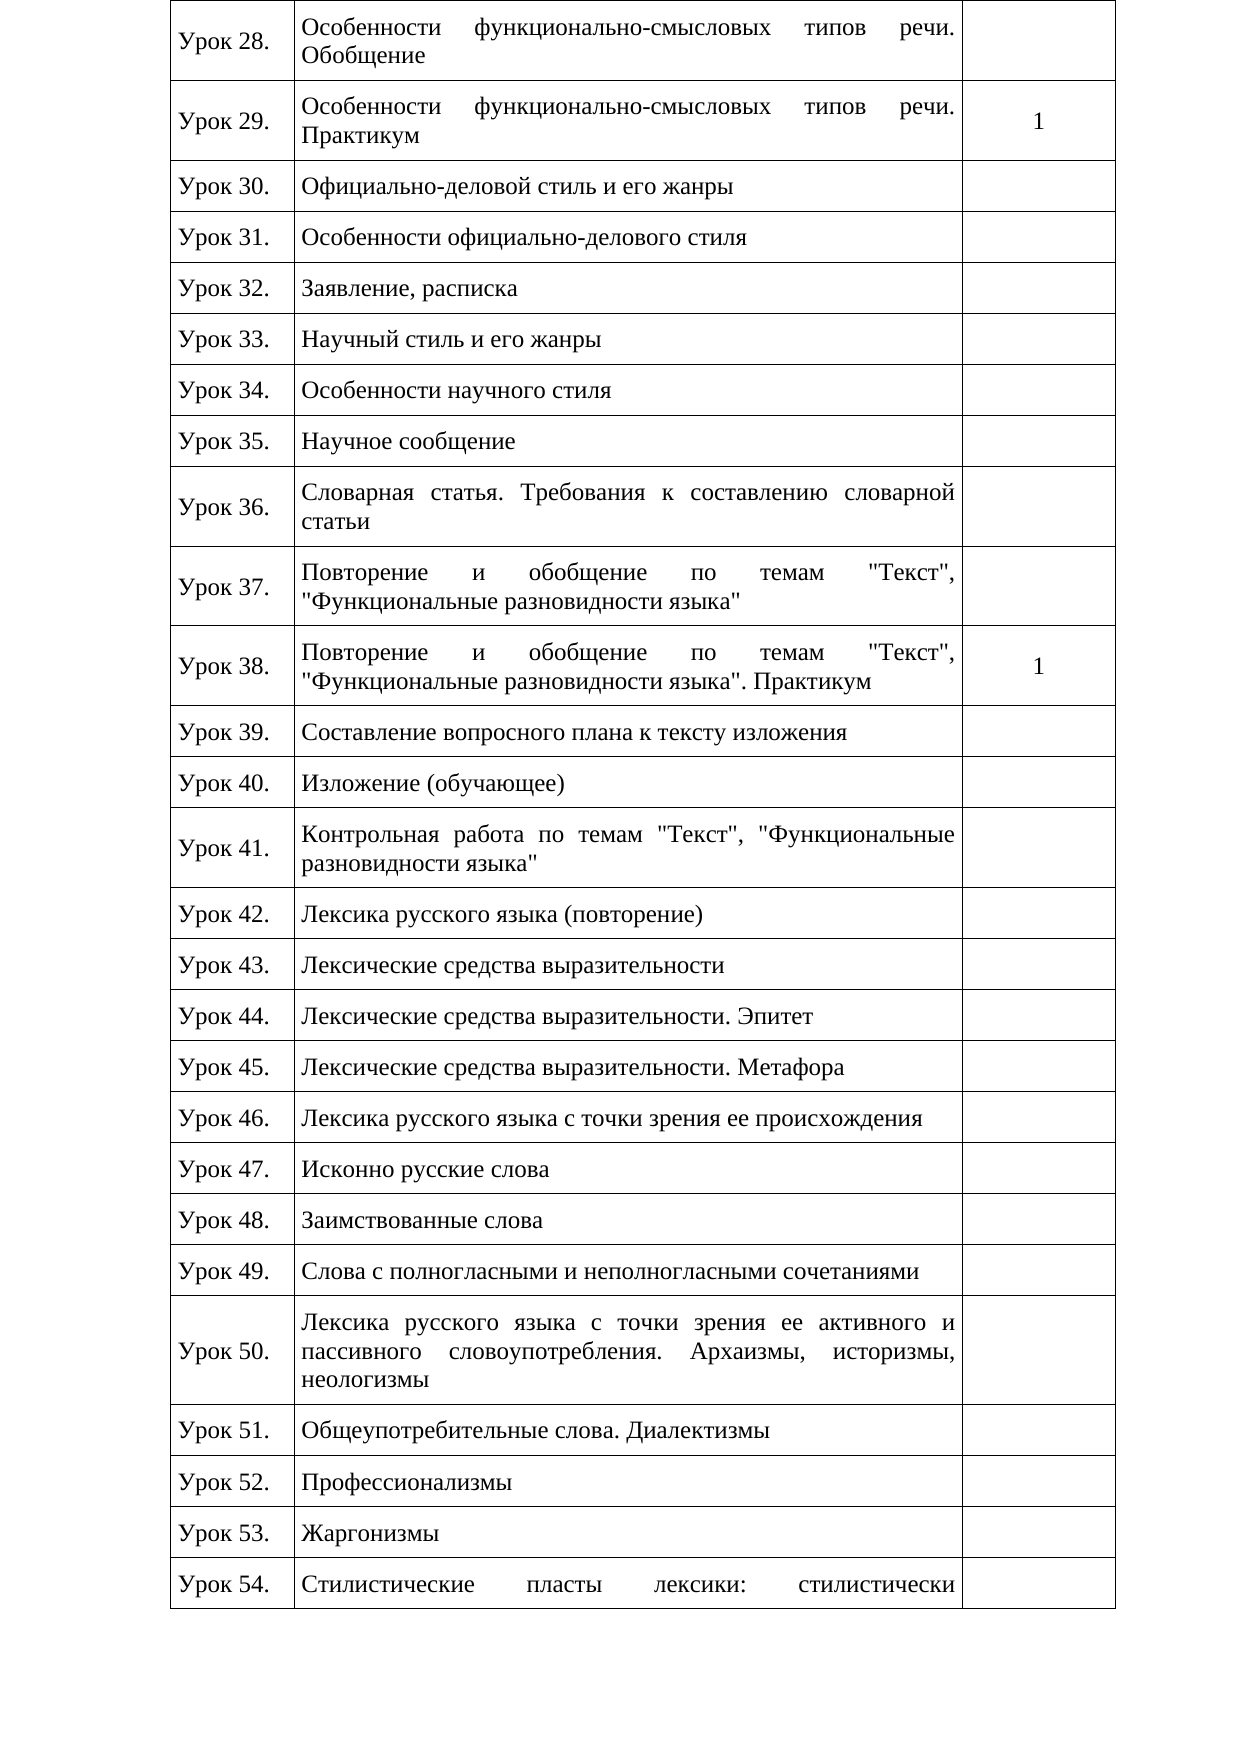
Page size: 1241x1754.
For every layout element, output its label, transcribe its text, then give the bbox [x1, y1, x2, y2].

table_cell Урок 35. [171, 416, 294, 466]
table_cell Научный стиль и его жанры [295, 314, 962, 364]
table_cell Лексика русского языка (повторение) [295, 888, 962, 938]
table_cell [963, 1245, 1115, 1295]
table_cell [963, 757, 1115, 807]
table_cell [963, 1092, 1115, 1142]
table_cell Урок 54. [171, 1558, 294, 1608]
table_cell Урок 30. [171, 161, 294, 211]
table_cell Урок 49. [171, 1245, 294, 1295]
table_cell Урок 50. [171, 1296, 294, 1404]
table_cell [963, 212, 1115, 262]
table_cell Урок 28. [171, 1, 294, 80]
table_cell Слова с полногласными и неполногласными сочетаниями [295, 1245, 962, 1295]
table_cell Урок 34. [171, 365, 294, 415]
table_cell Профессионализмы [295, 1456, 962, 1506]
table_cell Урок 41. [171, 808, 294, 887]
table_cell [963, 161, 1115, 211]
table_cell [963, 314, 1115, 364]
table_cell Заимствованные слова [295, 1194, 962, 1244]
table_cell Заявление, расписка [295, 263, 962, 313]
table_cell Урок 44. [171, 990, 294, 1040]
table_cell [963, 1296, 1115, 1404]
table_cell [963, 939, 1115, 989]
table_cell Научное сообщение [295, 416, 962, 466]
table_cell Урок 36. [171, 467, 294, 546]
table_cell Словарная статья. Требования к составлению словарной статьи [295, 467, 962, 546]
table_cell Лексика русского языка с точки зрения ее происхождения [295, 1092, 962, 1142]
table_cell Повторение и обобщение по темам "Текст", "Функциональные разновидности языка". Практикум [295, 626, 962, 705]
table_cell Исконно русские слова [295, 1143, 962, 1193]
table_cell [963, 263, 1115, 313]
table_cell [963, 1507, 1115, 1557]
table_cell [295, 1558, 962, 1608]
table_cell [963, 467, 1115, 546]
table_cell Урок 37. [171, 547, 294, 625]
table_cell Особенности научного стиля [295, 365, 962, 415]
table_cell Урок 31. [171, 212, 294, 262]
table_cell Контрольная работа по темам "Текст", "Функциональные разновидности языка" [295, 808, 962, 887]
table_cell Урок 29. [171, 81, 294, 159]
table_cell Особенности функционально-смысловых типов речи. Обобщение [295, 1, 962, 80]
table_cell [963, 416, 1115, 466]
table_cell Особенности официально-делового стиля [295, 212, 962, 262]
table_cell Урок 32. [171, 263, 294, 313]
table_cell Урок 42. [171, 888, 294, 938]
table_cell Урок 52. [171, 1456, 294, 1506]
table_cell [963, 365, 1115, 415]
table_cell Урок 40. [171, 757, 294, 807]
table_cell Составление вопросного плана к тексту изложения [295, 706, 962, 756]
table_cell Урок 38. [171, 626, 294, 705]
table_cell [963, 1041, 1115, 1091]
table_cell Особенности функционально-смысловых типов речи. Практикум [295, 81, 962, 159]
table_cell Урок 51. [171, 1405, 294, 1455]
table_cell Урок 47. [171, 1143, 294, 1193]
table_cell Лексические средства выразительности. Метафора [295, 1041, 962, 1091]
table_cell Лексические средства выразительности. Эпитет [295, 990, 962, 1040]
table_cell Официально-деловой стиль и его жанры [295, 161, 962, 211]
table_cell Урок 45. [171, 1041, 294, 1091]
table_cell [963, 1405, 1115, 1455]
table_cell 1 [963, 626, 1115, 705]
table_cell Лексика русского языка с точки зрения ее активного и пассивного словоупотребления. Архаизмы, историзмы, неологизмы [295, 1296, 962, 1404]
table_cell [963, 808, 1115, 887]
table_cell [963, 1, 1115, 80]
table_cell Урок 33. [171, 314, 294, 364]
table_cell Общеупотребительные слова. Диалектизмы [295, 1405, 962, 1455]
table_cell [963, 706, 1115, 756]
table_cell Урок 48. [171, 1194, 294, 1244]
table_cell Урок 43. [171, 939, 294, 989]
table_cell 1 [963, 81, 1115, 159]
table_cell Изложение (обучающее) [295, 757, 962, 807]
table_cell Урок 46. [171, 1092, 294, 1142]
table_cell Лексические средства выразительности [295, 939, 962, 989]
table_cell [963, 1143, 1115, 1193]
table_cell [963, 888, 1115, 938]
table_cell Жаргонизмы [295, 1507, 962, 1557]
table_cell [963, 990, 1115, 1040]
table_cell [963, 1194, 1115, 1244]
table_cell [963, 547, 1115, 625]
table_cell [963, 1558, 1115, 1608]
table_cell Повторение и обобщение по темам "Текст", "Функциональные разновидности языка" [295, 547, 962, 625]
table_cell Урок 53. [171, 1507, 294, 1557]
table_cell Урок 39. [171, 706, 294, 756]
table_cell [963, 1456, 1115, 1506]
